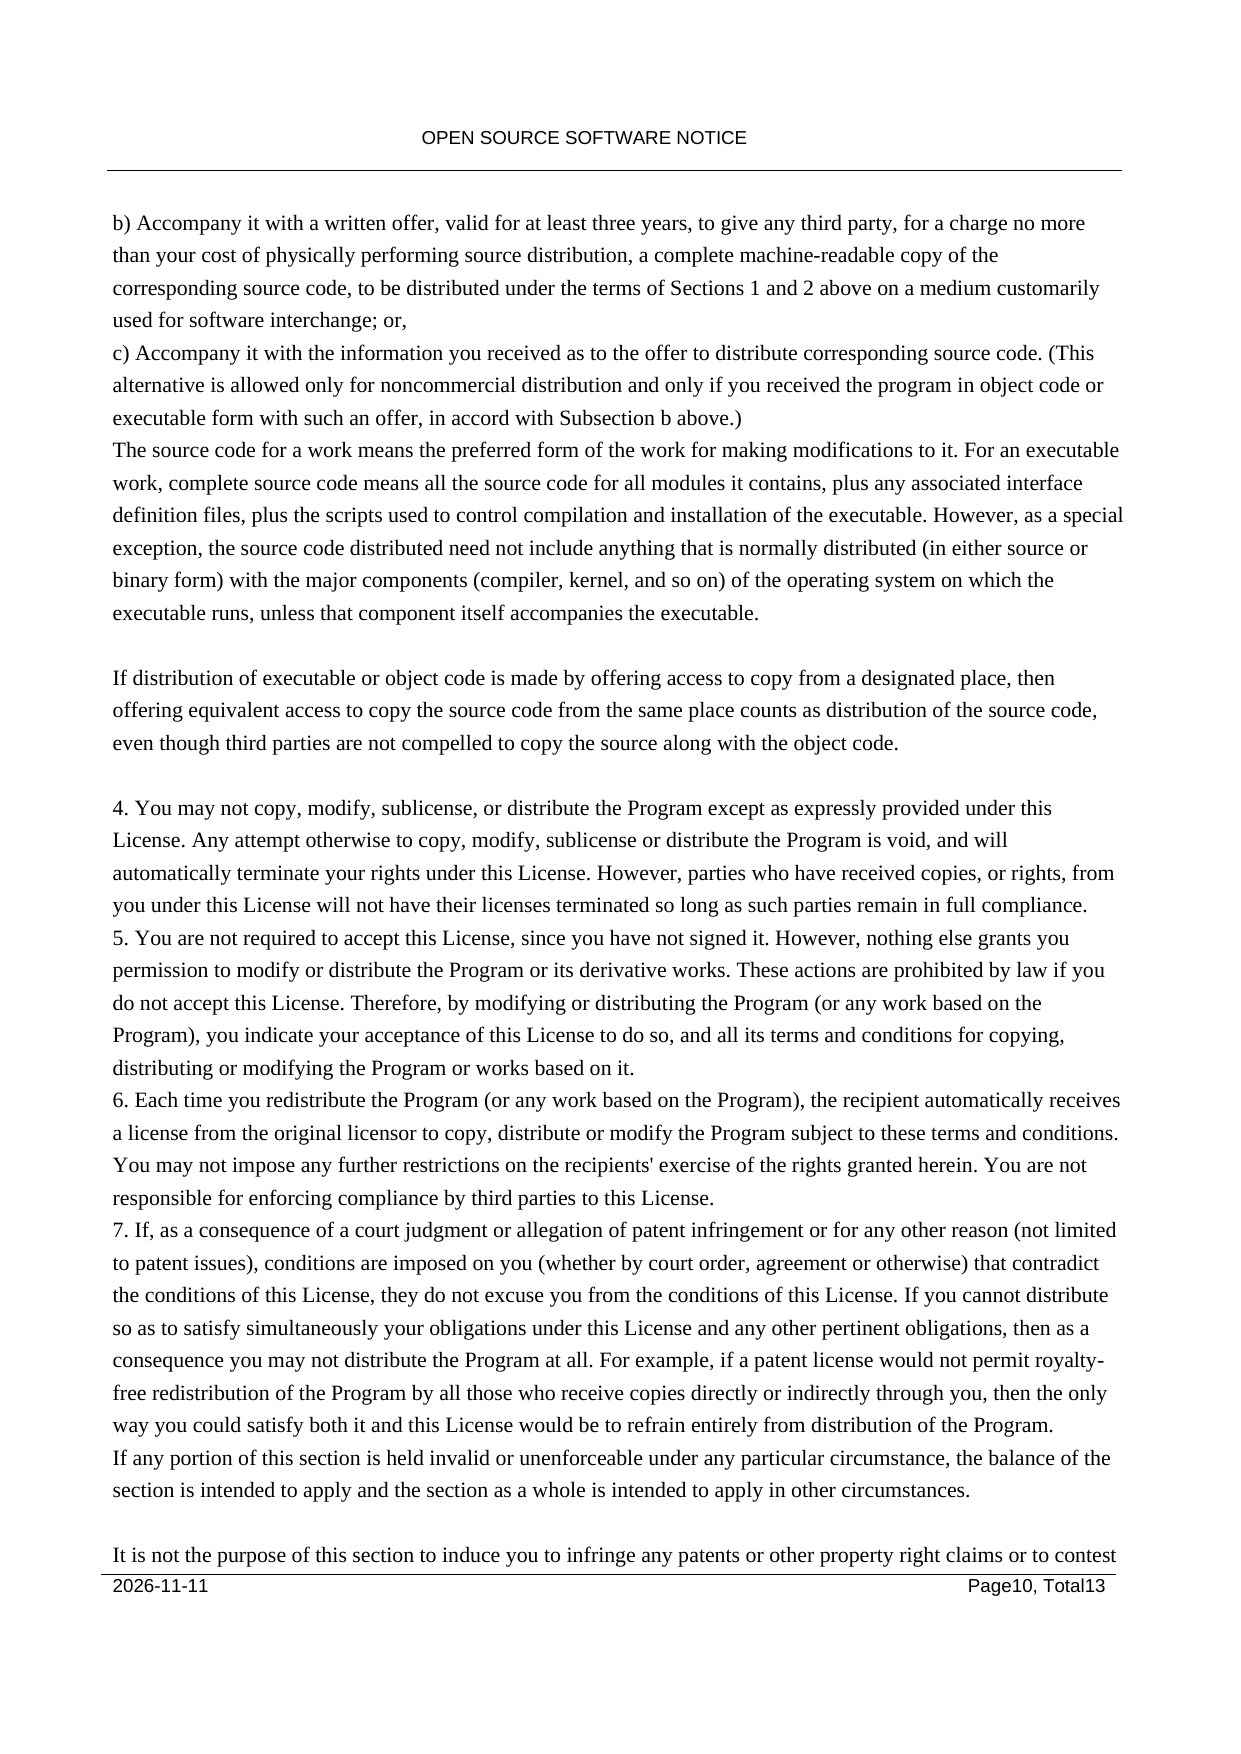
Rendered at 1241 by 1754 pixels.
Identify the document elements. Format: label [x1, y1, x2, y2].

text [112, 206, 1128, 1571]
